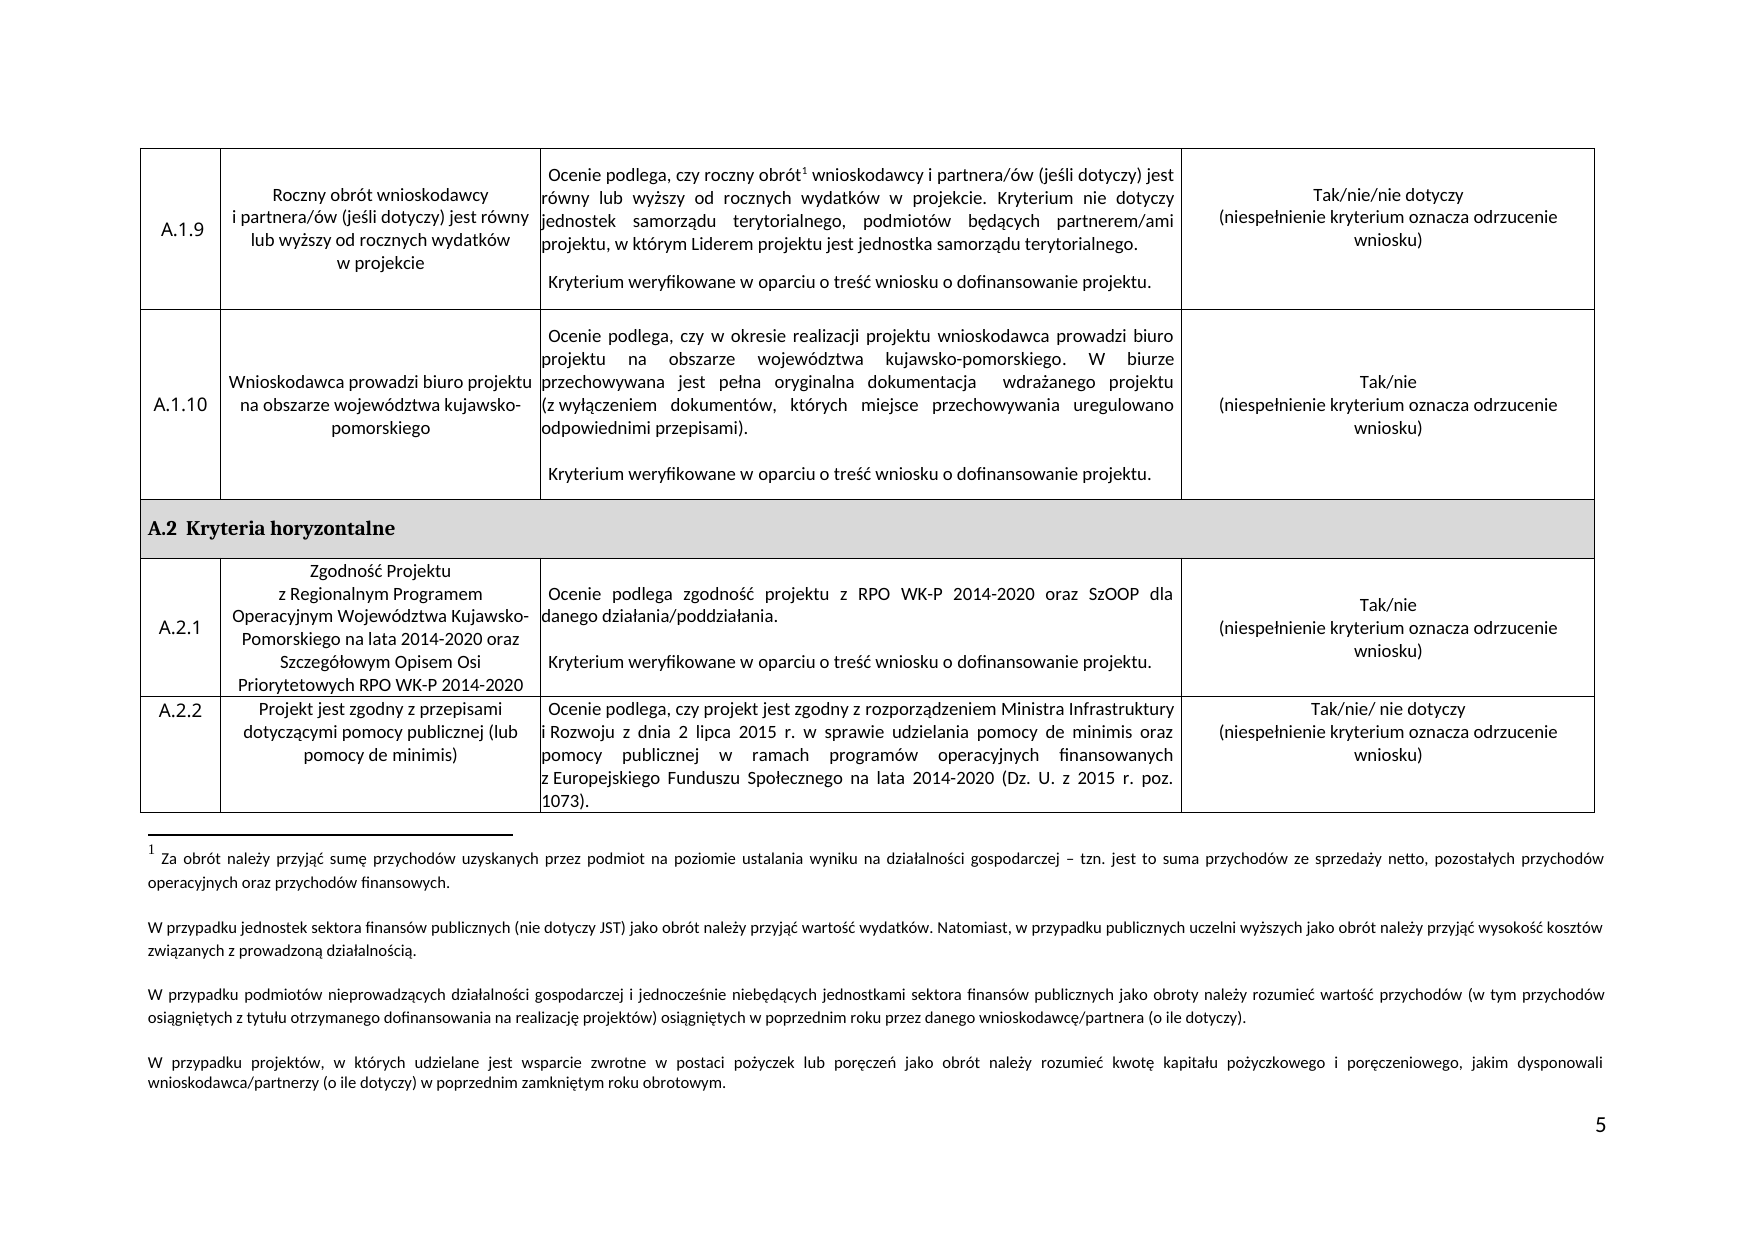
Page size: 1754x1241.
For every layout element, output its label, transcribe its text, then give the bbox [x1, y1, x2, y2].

table_cell Tak/nie/ nie dotyczy (niespełnienie kryterium oznacza odrzucenie wniosku) [1182, 697, 1594, 812]
table_cell A.2.1 [141, 559, 220, 696]
table_cell Projekt jest zgodny z przepisami dotyczącymi pomocy publicznej (lub pomocy de minimis) [221, 697, 540, 812]
table_cell A.2.2 [141, 697, 220, 812]
table_cell Tak/nie (niespełnienie kryterium oznacza odrzucenie wniosku) [1182, 559, 1594, 696]
table_cell Tak/nie (niespełnienie kryterium oznacza odrzucenie wniosku) [1182, 310, 1594, 499]
table_cell Tak/nie/nie dotyczy (niespełnienie kryterium oznacza odrzucenie wniosku) [1182, 149, 1594, 308]
table_cell A.1.10 [141, 310, 220, 499]
table_cell A.1.9 [141, 149, 220, 308]
table_cell Roczny obrót wnioskodawcy i partnera/ów (jeśli dotyczy) jest równy lub wyższy od rocznych wydatków w projekcie [221, 149, 540, 308]
table_cell Zgodność Projektu z Regionalnym Programem Operacyjnym Województwa Kujawsko-Pomorskiego na lata 2014-2020 oraz Szczegółowym Opisem Osi Priorytetowych RPO WK-P 2014-2020 [221, 559, 540, 696]
table_cell Ocenie podlega, czy roczny obrót wnioskodawcy i partnera/ów (jeśli dotyczy) jest równy lub wyższy od rocznych wydatków w projekcie. Kryterium nie dotyczy jednostek samorządu terytorialnego, podmiotów będących partnerem/ami projektu, w którym Liderem projektu jest jednostka samorządu terytorialnego. Kryterium weryfikowane w oparciu o treść wniosku o dofinansowanie projektu. [541, 149, 1181, 308]
table_cell Wnioskodawca prowadzi biuro projektu na obszarze województwa kujawsko-pomorskiego [221, 310, 540, 499]
table_cell A.2 Kryteria horyzontalne [141, 500, 1594, 558]
table_cell Ocenie podlega, czy w okresie realizacji projektu wnioskodawca prowadzi biuro projektu na obszarze województwa kujawsko-pomorskiego. W biurze przechowywana jest pełna oryginalna dokumentacja wdrażanego projektu (z wyłączeniem dokumentów, których miejsce przechowywania uregulowano odpowiednimi przepisami). Kryterium weryfikowane w oparciu o treść wniosku o dofinansowanie projektu. [541, 310, 1181, 499]
table_cell Ocenie podlega, czy projekt jest zgodny z rozporządzeniem Ministra Infrastruktury i Rozwoju z dnia 2 lipca 2015 r. w sprawie udzielania pomocy de minimis oraz pomocy publicznej w ramach programów operacyjnych finansowanych z Europejskiego Funduszu Społecznego na lata 2014-2020 (Dz. U. z 2015 r. poz. 1073). Kryterium weryfikowane w oparciu o treść wniosku o dofinansowanie projektu. [541, 697, 1181, 812]
table_cell Ocenie podlega zgodność projektu z RPO WK-P 2014-2020 oraz SzOOP dla danego działania/poddziałania. Kryterium weryfikowane w oparciu o treść wniosku o dofinansowanie projektu. [541, 559, 1181, 696]
